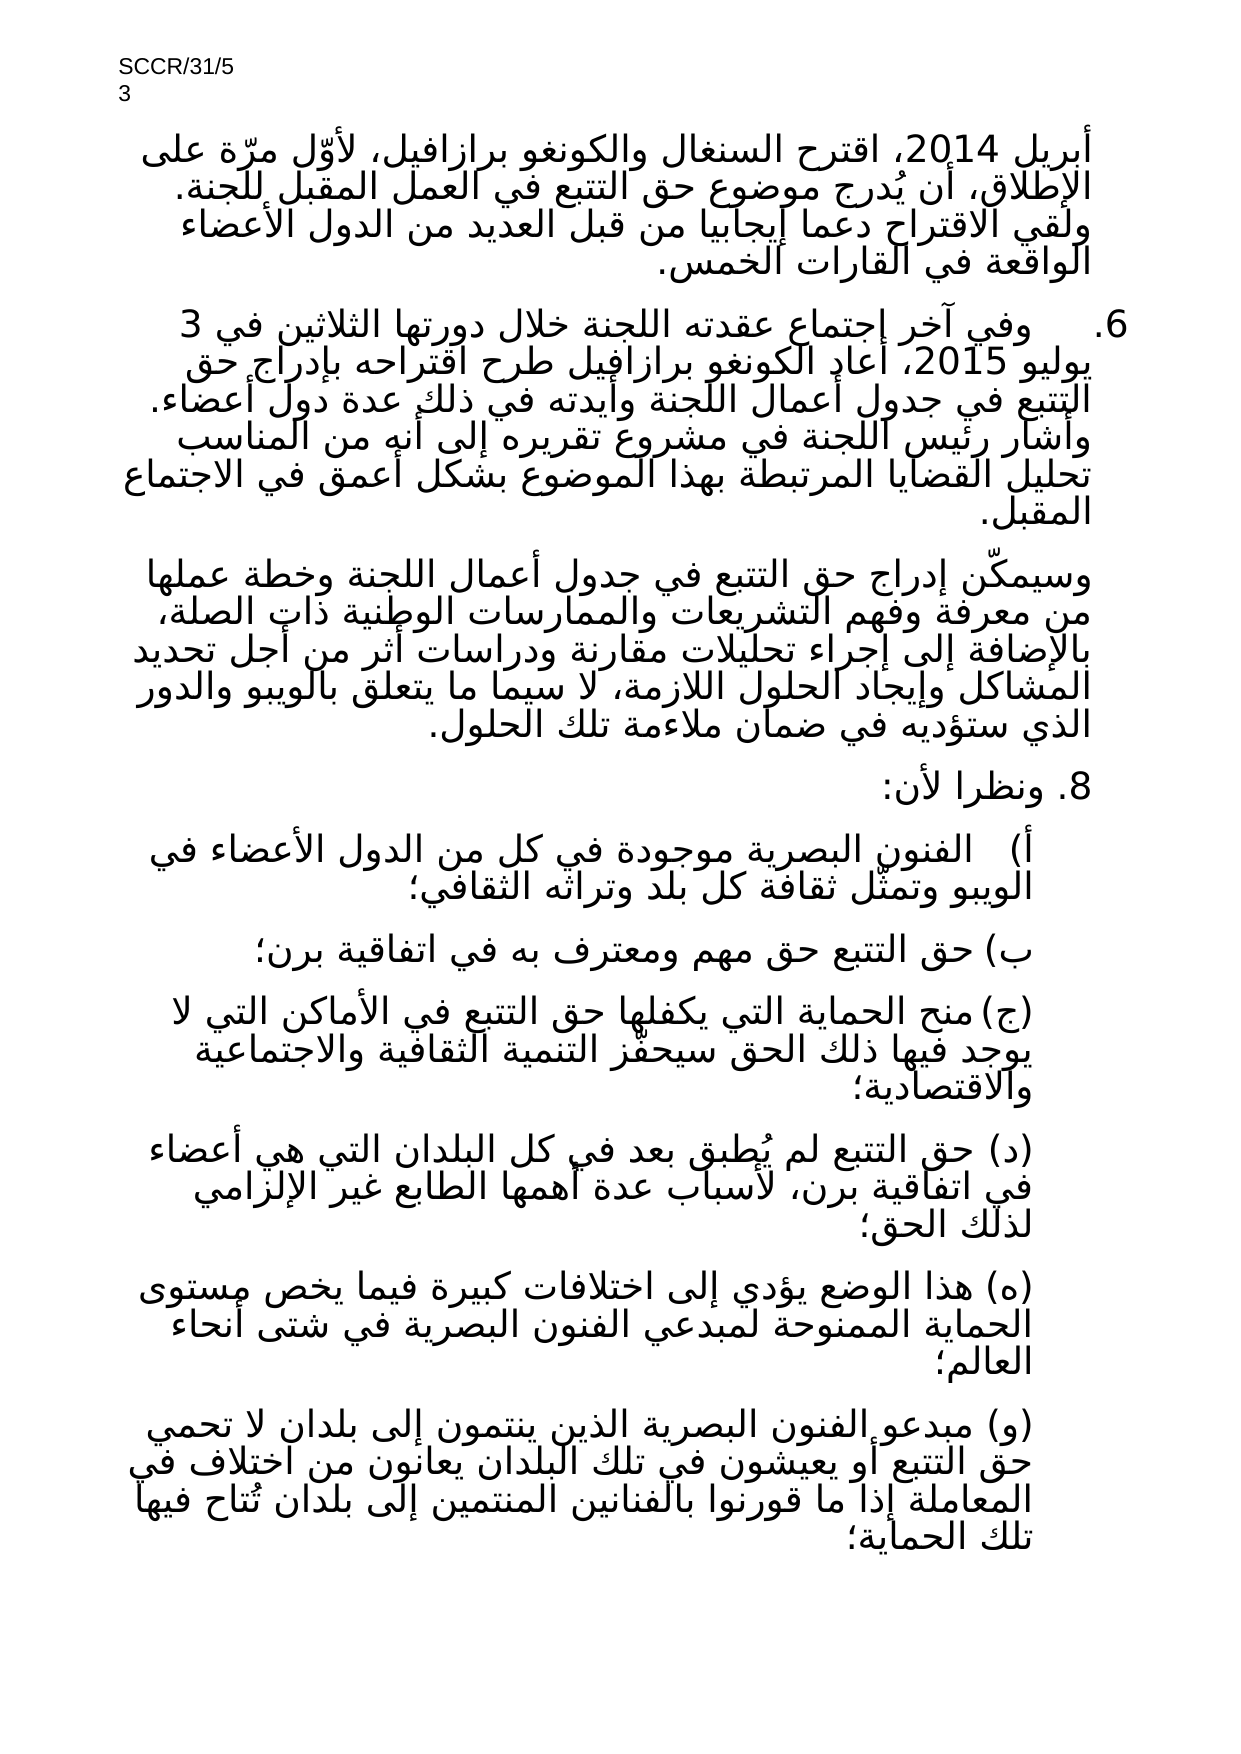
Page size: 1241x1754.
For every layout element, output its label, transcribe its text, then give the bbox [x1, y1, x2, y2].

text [118, 132, 1093, 282]
list وسيمكّن إدراج حق التتبع في جدول أعمال اللجنة وخطة عملها من معرفة وفهم التشريعات والممارسات الوطنية ذات الصلة، بالإضافة إلى إجراء تحليلات مقارنة ودراسات أثر من أجل تحديد المشاكل وإيجاد الحلول اللازمة، لا سيما ما يتعلق بالويبو والدور الذي ستؤديه في ضمان ملاءمة تلك الحلول. [118, 557, 1092, 745]
list 8. ونظرا لأن: [971, 770, 1092, 807]
list (ج) منح الحماية التي يكفلها حق التتبع في الأماكن التي لا يوجد فيها ذلك الحق سيحفّز التنمية الثقافية والاجتماعية والاقتصادية؛ [118, 995, 1033, 1107]
list أ) الفنون البصرية موجودة في كل من الدول الأعضاء في الويبو وتمثّل ثقافة كل بلد وتراثه الثقافي؛ [118, 832, 1033, 907]
text وفي آخر اجتماع عقدته اللجنة خلال دورتها الثلاثين في 3 يوليو 2015، أعاد الكونغو برازافيل طرح اقتراحه بإدراج حق التتبع في جدول أعمال اللجنة وأيدته في ذلك عدة دول أعضاء. وأشار رئيس اللجنة في مشروع تقريره إلى أنه من المناسب تحليل القضايا المرتبطة بهذا الموضوع بشكل أعمق في الاجتماع المقبل. [118, 307, 1093, 532]
list (و) مبدعو الفنون البصرية الذين ينتمون إلى بلدان لا تحمي حق التتبع أو يعيشون في تلك البلدان يعانون من اختلاف في المعاملة إذا ما قورنوا بالفنانين المنتمين إلى بلدان تُتاح فيها تلك الحماية؛ [118, 1407, 1033, 1557]
list (ه) هذا الوضع يؤدي إلى اختلافات كبيرة فيما يخص مستوى الحماية الممنوحة لمبدعي الفنون البصرية في شتى أنحاء العالم؛ [118, 1270, 1033, 1382]
list 8. ونظرا لأن: [118, 770, 990, 807]
list ب) حق التتبع حق مهم ومعترف به في اتفاقية برن؛ [118, 932, 1033, 970]
list (د) حق التتبع لم يُطبق بعد في كل البلدان التي هي أعضاء في اتفاقية برن، لأسباب عدة أهمها الطابع غير الإلزامي لذلك الحق؛ [118, 1132, 1033, 1245]
